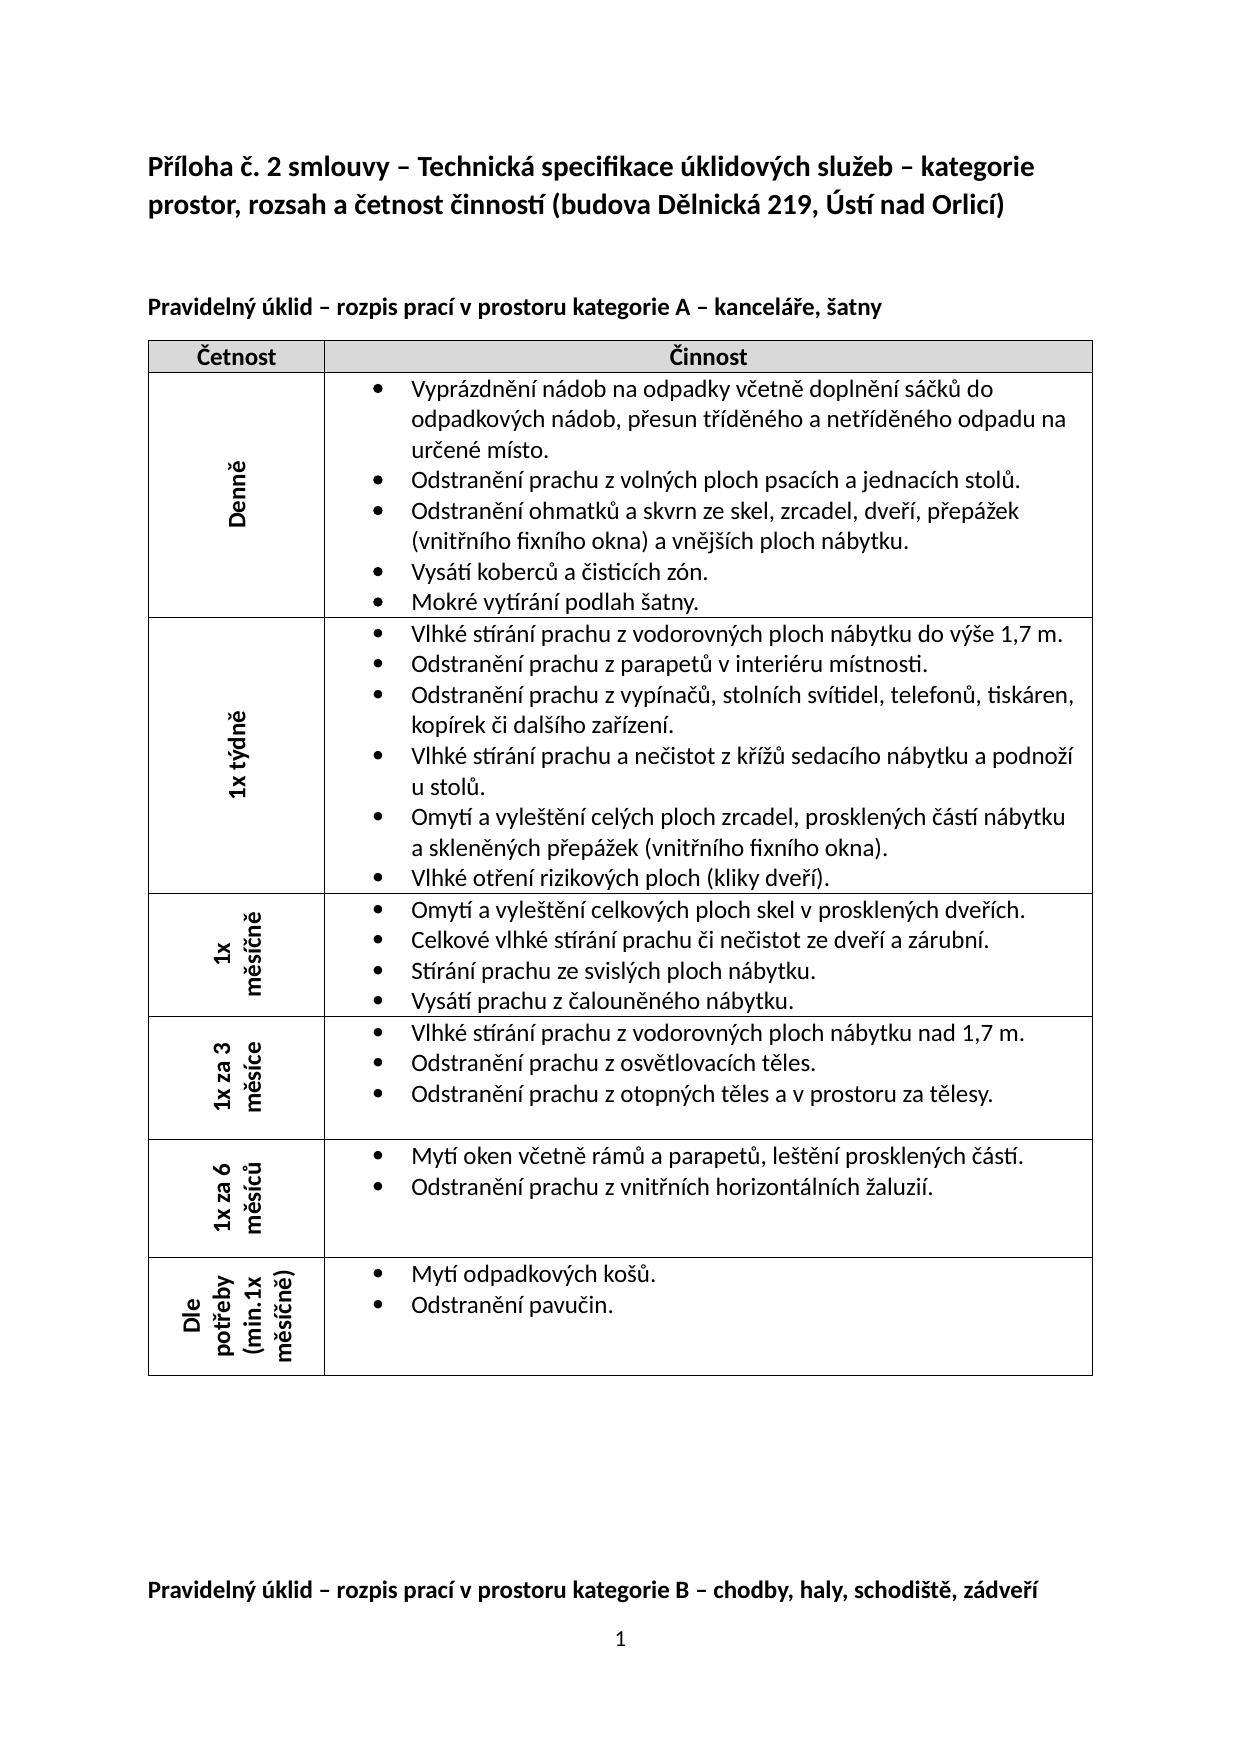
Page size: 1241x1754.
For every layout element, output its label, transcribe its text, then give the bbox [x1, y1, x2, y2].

table_cell Vlhké stírání prachu z vodorovných ploch nábytku do výše 1,7 m. Odstranění prachu z parapetů v interiéru místnosti. Odstranění prachu z vypínačů, stolních svítidel, telefonů, tiskáren, kopírek či dalšího zařízení. Vlhké stírání prachu a nečistot z křížů sedacího nábytku a podnoží u stolů. Omytí a vyleštění celých ploch zrcadel, prosklených částí nábytku a skleněných přepážek (vnitřního fixního okna). Vlhké otření rizikových ploch (kliky dveří). [325, 618, 1092, 893]
table_cell Omytí a vyleštění celkových ploch skel v prosklených dveřích. Celkové vlhké stírání prachu či nečistot ze dveří a zárubní. Stírání prachu ze svislých ploch nábytku. Vysátí prachu z čalouněného nábytku. [325, 894, 1092, 1016]
table_cell Vlhké stírání prachu z vodorovných ploch nábytku nad 1,7 m. Odstranění prachu z osvětlovacích těles. Odstranění prachu z otopných těles a v prostoru za tělesy. [325, 1017, 1092, 1139]
table_cell Dle potřeby (min.1x měsíčně) [149, 1258, 324, 1375]
table_cell Mytí oken včetně rámů a parapetů, leštění prosklených částí. Odstranění prachu z vnitřních horizontálních žaluzií. [325, 1140, 1092, 1257]
table_cell Mytí odpadkových košů. Odstranění pavučin. [325, 1258, 1092, 1375]
table_cell 1x za 3 měsíce [149, 1017, 324, 1139]
table_cell 1x za 6 měsíců [149, 1140, 324, 1257]
table_cell 1x týdně [149, 618, 324, 893]
table_header Činnost [325, 341, 1092, 372]
text Pravidelný úklid – rozpis prací v prostoru kategorie B – chodby, haly, schodiště, zádveří [148, 1575, 1093, 1605]
text Pravidelný úklid – rozpis prací v prostoru kategorie A – kanceláře, šatny [148, 291, 1093, 321]
table_cell Denně [149, 373, 324, 617]
table_header Četnost [149, 341, 324, 372]
table_cell Vyprázdnění nádob na odpadky včetně doplnění sáčků do odpadkových nádob, přesun tříděného a netříděného odpadu na určené místo. Odstranění prachu z volných ploch psacích a jednacích stolů. Odstranění ohmatků a skvrn ze skel, zrcadel, dveří, přepážek (vnitřního fixního okna) a vnějších ploch nábytku. Vysátí koberců a čisticích zón. Mokré vytírání podlah šatny. [325, 373, 1092, 617]
text Příloha č. 2 smlouvy – Technická specifikace úklidových služeb – kategorie prostor, rozsah a četnost činností (budova Dělnická 219, Ústí nad Orlicí) [148, 148, 1093, 222]
table_cell 1x měsíčně [149, 894, 324, 1016]
